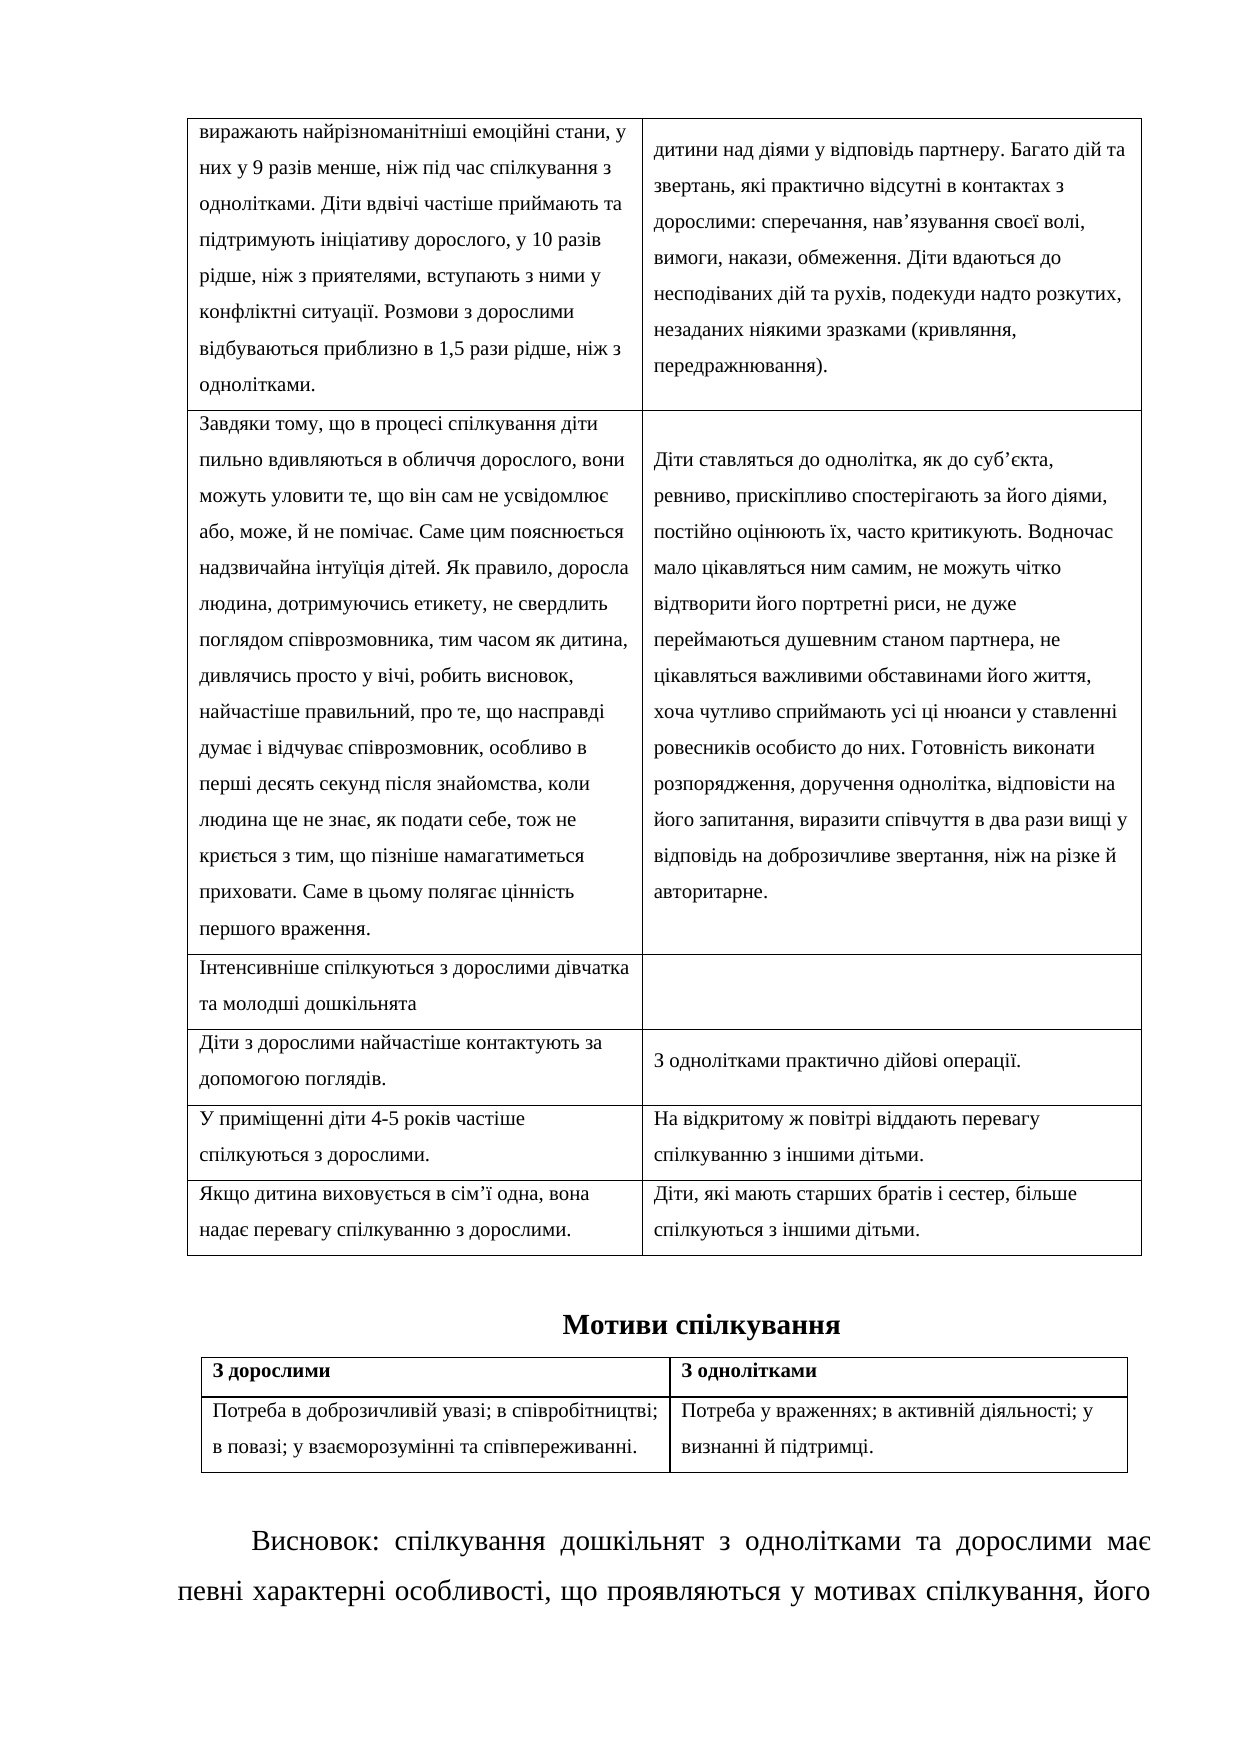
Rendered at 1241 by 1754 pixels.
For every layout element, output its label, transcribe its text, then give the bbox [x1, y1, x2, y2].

table_cell Якщо дитина виховується в сім’ї одна, вона надає перевагу спілкуванню з дорослими. [188, 1181, 642, 1255]
table_cell Інтенсивніше спілкуються з дорослими дівчатка та молодші дошкільнята [188, 955, 642, 1029]
text Мотиви спілкування [177, 1307, 1152, 1340]
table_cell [188, 119, 642, 410]
table_header З однолітками [671, 1358, 1127, 1396]
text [177, 1523, 1152, 1607]
table_cell З однолітками практично дійові операції. [643, 1030, 1141, 1104]
table_cell Діти, які мають старших братів і сестер, більше спілкуються з іншими дітьми. [643, 1181, 1141, 1255]
table_cell Потреба в доброзичливій увазі; в співробітництві; в повазі; у взаєморозумінні та співпереживанні. [202, 1398, 669, 1472]
table_cell У приміщенні діти 4-5 років частіше спілкуються з дорослими. [188, 1106, 642, 1180]
table_cell Діти з дорослими найчастіше контактують за допомогою поглядів. [188, 1030, 642, 1104]
table_cell Завдяки тому, що в процесі спілкування діти пильно вдивляються в обличчя дорослого, вони можуть уловити те, що він сам не усвідомлює або, може, й не помічає. Саме цим пояснюється надзвичайна інтуїція дітей. Як правило, доросла людина, дотримуючись етикету, не свердлить поглядом співрозмовника, тим часом як дитина, дивлячись просто у вічі, робить висновок, найчастіше правильний, про те, що насправді думає і відчуває співрозмовник, особливо в перші десять секунд після знайомства, коли людина ще не знає, як подати себе, тож не криється з тим, що пізніше намагатиметься приховати. Саме в цьому полягає цінність першого враження. [188, 411, 642, 954]
table_cell Діти ставляться до однолітка, як до суб’єкта, ревниво, прискіпливо спостерігають за його діями, постійно оцінюють їх, часто критикують. Водночас мало цікавляться ним самим, не можуть чітко відтворити його портретні риси, не дуже переймаються душевним станом партнера, не цікавляться важливими обставинами його життя, хоча чутливо сприймають усі ці нюанси у ставленні ровесників особисто до них. Готовність виконати розпорядження, доручення однолітка, відповісти на його запитання, виразити співчуття в два рази вищі у відповідь на доброзичливе звертання, ніж на різке й авторитарне. [643, 411, 1141, 954]
table_cell [643, 955, 1141, 1029]
table_cell Потреба у враженнях; в активній діяльності; у визнанні й підтримці. [671, 1398, 1127, 1472]
table_header З дорослими [202, 1358, 669, 1396]
table_cell На відкритому ж повітрі віддають перевагу спілкуванню з іншими дітьми. [643, 1106, 1141, 1180]
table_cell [643, 119, 1141, 410]
